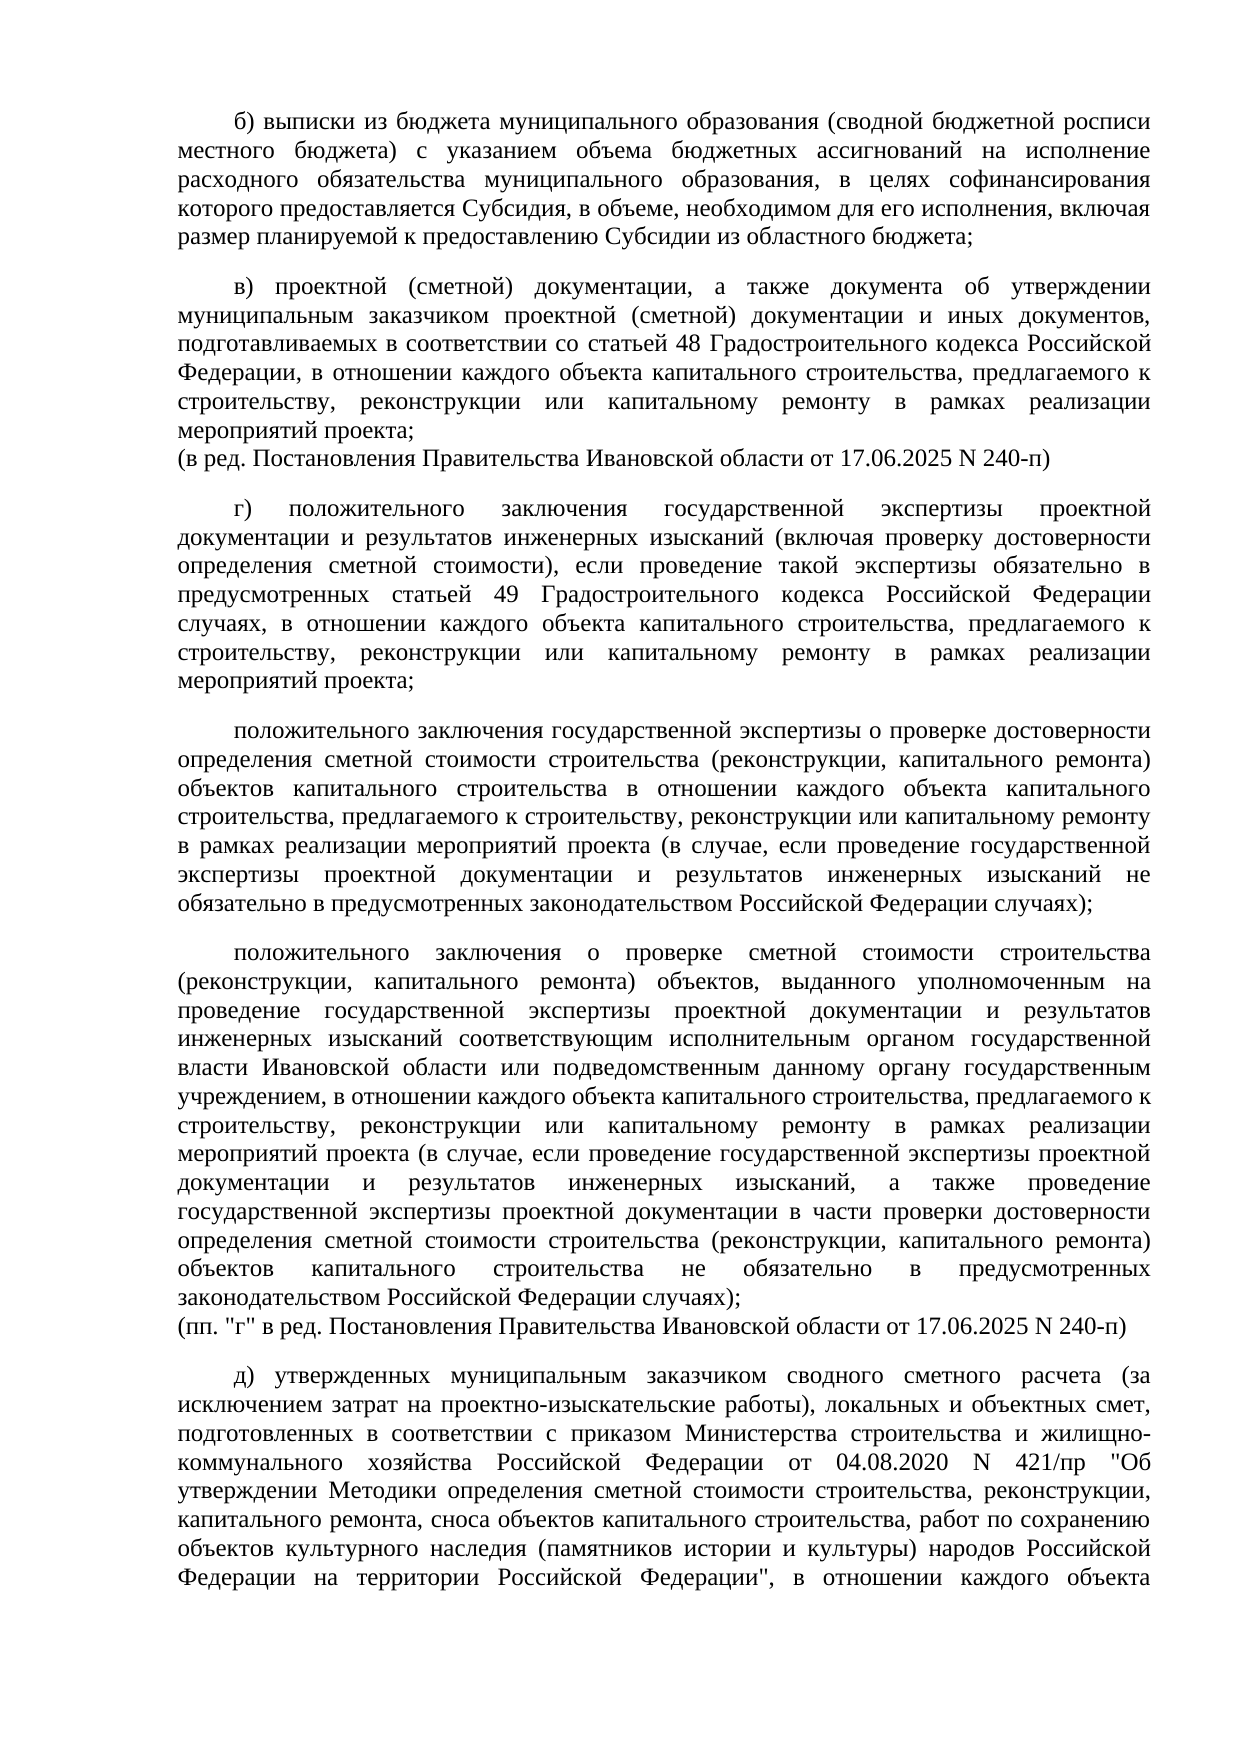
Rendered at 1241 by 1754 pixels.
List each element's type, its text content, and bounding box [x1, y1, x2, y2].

text б) выписки из бюджета муниципального образования (сводной бюджетной росписи местного бюджета) с указанием объема бюджетных ассигнований на исполнение расходного обязательства муниципального образования, в целях софинансирования которого предоставляется Субсидия, в объеме, необходимом для его исполнения, включая размер планируемой к предоставлению Субсидии из областного бюджета; [177, 106, 1152, 250]
text положительного заключения о проверке сметной стоимости строительства (реконструкции, капитального ремонта) объектов, выданного уполномоченным на проведение государственной экспертизы проектной документации и результатов инженерных изысканий соответствующим исполнительным органом государственной власти Ивановской области или подведомственным данному органу государственным учреждением, в отношении каждого объекта капитального строительства, предлагаемого к строительству, реконструкции или капитальному ремонту в рамках реализации мероприятий проекта (в случае, если проведение государственной экспертизы проектной документации и результатов инженерных изысканий, а также проведение государственной экспертизы проектной документации в части проверки достоверности определения сметной стоимости строительства (реконструкции, капитального ремонта) объектов капитального строительства не обязательно в предусмотренных законодательством Российской Федерации случаях); [177, 937, 1152, 1311]
text положительного заключения государственной экспертизы о проверке достоверности определения сметной стоимости строительства (реконструкции, капитального ремонта) объектов капитального строительства в отношении каждого объекта капитального строительства, предлагаемого к строительству, реконструкции или капитальному ремонту в рамках реализации мероприятий проекта (в случае, если проведение государственной экспертизы проектной документации и результатов инженерных изысканий не обязательно в предусмотренных законодательством Российской Федерации случаях); [177, 715, 1152, 916]
text (пп. "г" в ред. Постановления Правительства Ивановской области от 17.06.2025 N 240-п) [177, 1311, 1152, 1340]
text в) проектной (сметной) документации, а также документа об утверждении муниципальным заказчиком проектной (сметной) документации и иных документов, подготавливаемых в соответствии со статьей 48 Градостроительного кодекса Российской Федерации, в отношении каждого объекта капитального строительства, предлагаемого к строительству, реконструкции или капитальному ремонту в рамках реализации мероприятий проекта; [177, 271, 1152, 443]
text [177, 1361, 1152, 1591]
text г) положительного заключения государственной экспертизы проектной документации и результатов инженерных изысканий (включая проверку достоверности определения сметной стоимости), если проведение такой экспертизы обязательно в предусмотренных статьей 49 Градостроительного кодекса Российской Федерации случаях, в отношении каждого объекта капитального строительства, предлагаемого к строительству, реконструкции или капитальному ремонту в рамках реализации мероприятий проекта; [177, 493, 1152, 694]
text (в ред. Постановления Правительства Ивановской области от 17.06.2025 N 240-п) [177, 443, 1152, 472]
